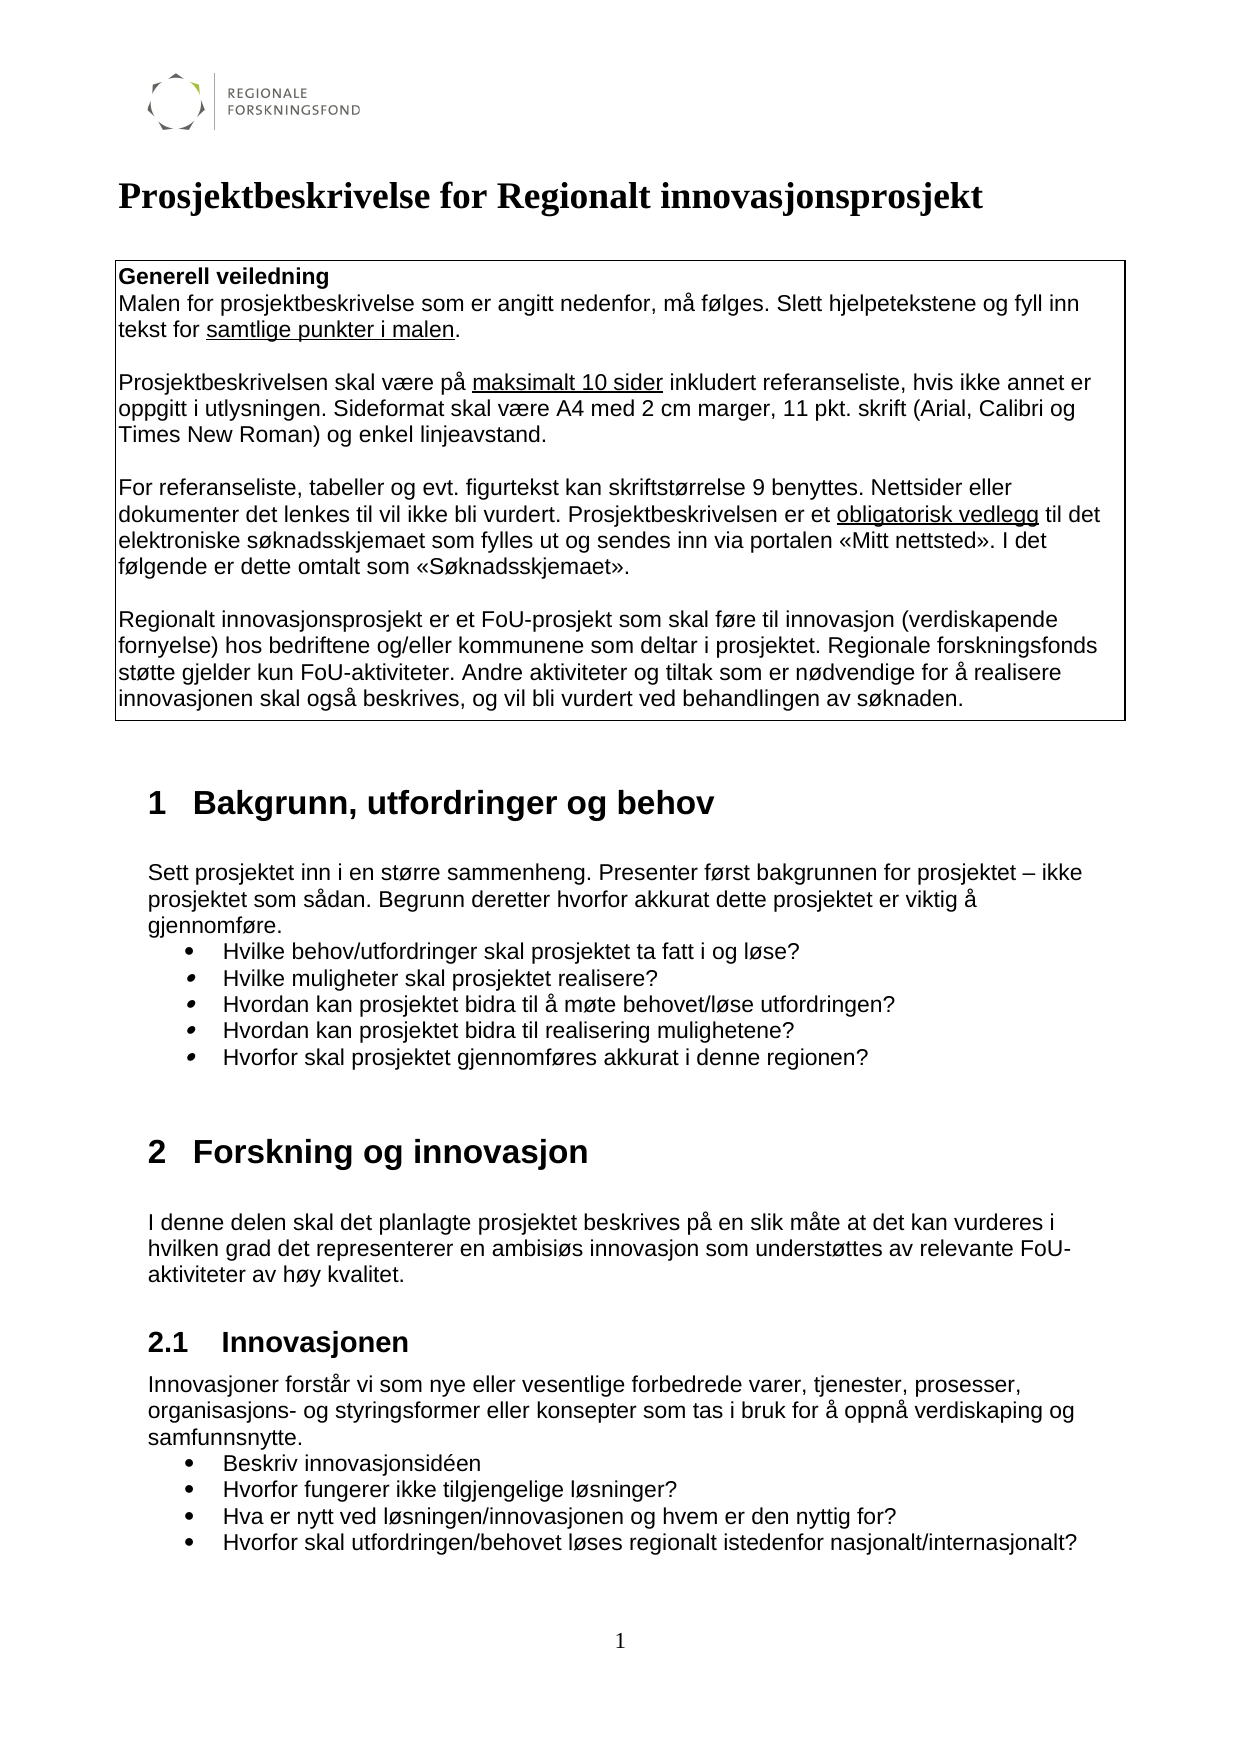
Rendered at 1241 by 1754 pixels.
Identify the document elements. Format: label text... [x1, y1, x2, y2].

list Hva er nytt ved løsningen/innovasjonen og hvem er den nyttig for? [185, 1503, 1122, 1529]
text For referanseliste, tabeller og evt. figurtekst kan skriftstørrelse 9 benyttes. Nettsider eller dokumenter det lenkes til vil ikke bli vurdert. Prosjektbeskrivelsen er et obligatorisk vedlegg til det elektroniske søknadsskjemaet som fylles ut og sendes inn via portalen «Mitt nettsted». I det følgende er dette omtalt som «Søknadsskjemaet». [116, 471, 1124, 579]
subtitle Innovasjonen [148, 1325, 1093, 1358]
list Hvilke behov/utfordringer skal prosjektet ta fatt i og løse? [185, 938, 1093, 964]
list Hvordan kan prosjektet bidra til realisering mulighetene? [185, 1017, 1093, 1044]
list Hvorfor skal utfordringen/behovet løses regionalt istedenfor nasjonalt/internasjonalt? [185, 1529, 1122, 1556]
subtitle Bakgrunn, utfordringer og behov [148, 783, 1093, 822]
list Hvordan kan prosjektet bidra til å møte behovet/løse utfordringen? [185, 991, 1093, 1017]
text I denne delen skal det planlagte prosjektet beskrives på en slik måte at det kan vurderes i hvilken grad det representerer en ambisiøs innovasjon som understøttes av relevante FoU-aktiviteter av høy kvalitet. [148, 1208, 1093, 1287]
text Malen for prosjektbeskrivelse som er angitt nedenfor, må følges. Slett hjelpetekstene og fyll inn tekst for samtlige punkter i malen. [116, 287, 1124, 342]
list Hvorfor fungerer ikke tilgjengelige løsninger? [185, 1476, 1122, 1503]
list Beskriv innovasjonsidéen [185, 1450, 1122, 1476]
text Generell veiledning [116, 261, 1124, 287]
text Prosjektbeskrivelse for Regionalt innovasjonsprosjekt [118, 174, 1122, 217]
text Regionalt innovasjonsprosjekt er et FoU-prosjekt som skal føre til innovasjon (verdiskapende fornyelse) hos bedriftene og/eller kommunene som deltar i prosjektet. Regionale forskningsfonds støtte gjelder kun FoU-aktiviteter. Andre aktiviteter og tiltak som er nødvendige for å realisere innovasjonen skal også beskrives, og vil bli vurdert ved behandlingen av søknaden. [116, 603, 1124, 720]
subtitle Forskning og innovasjon [148, 1132, 1093, 1171]
list Hvorfor skal prosjektet gjennomføres akkurat i denne regionen? [185, 1044, 1093, 1070]
text Innovasjoner forstår vi som nye eller vesentlige forbedrede varer, tjenester, prosesser, organisasjons- og styringsformer eller konsepter som tas i bruk for å oppnå verdiskaping og samfunnsnytte. [148, 1371, 1122, 1450]
text Sett prosjektet inn i en større sammenheng. Presenter først bakgrunnen for prosjektet – ikke prosjektet som sådan. Begrunn deretter hvorfor akkurat dette prosjektet er viktig å gjennomføre. [148, 859, 1093, 938]
text Prosjektbeskrivelsen skal være på maksimalt 10 sider inkludert referanseliste, hvis ikke annet er oppgitt i utlysningen. Sideformat skal være A4 med 2 cm marger, 11 pkt. skrift (Arial, Calibri og Times New Roman) og enkel linjeavstand. [116, 366, 1124, 448]
list Hvilke muligheter skal prosjektet realisere? [185, 964, 1093, 991]
picture [147, 73, 360, 130]
